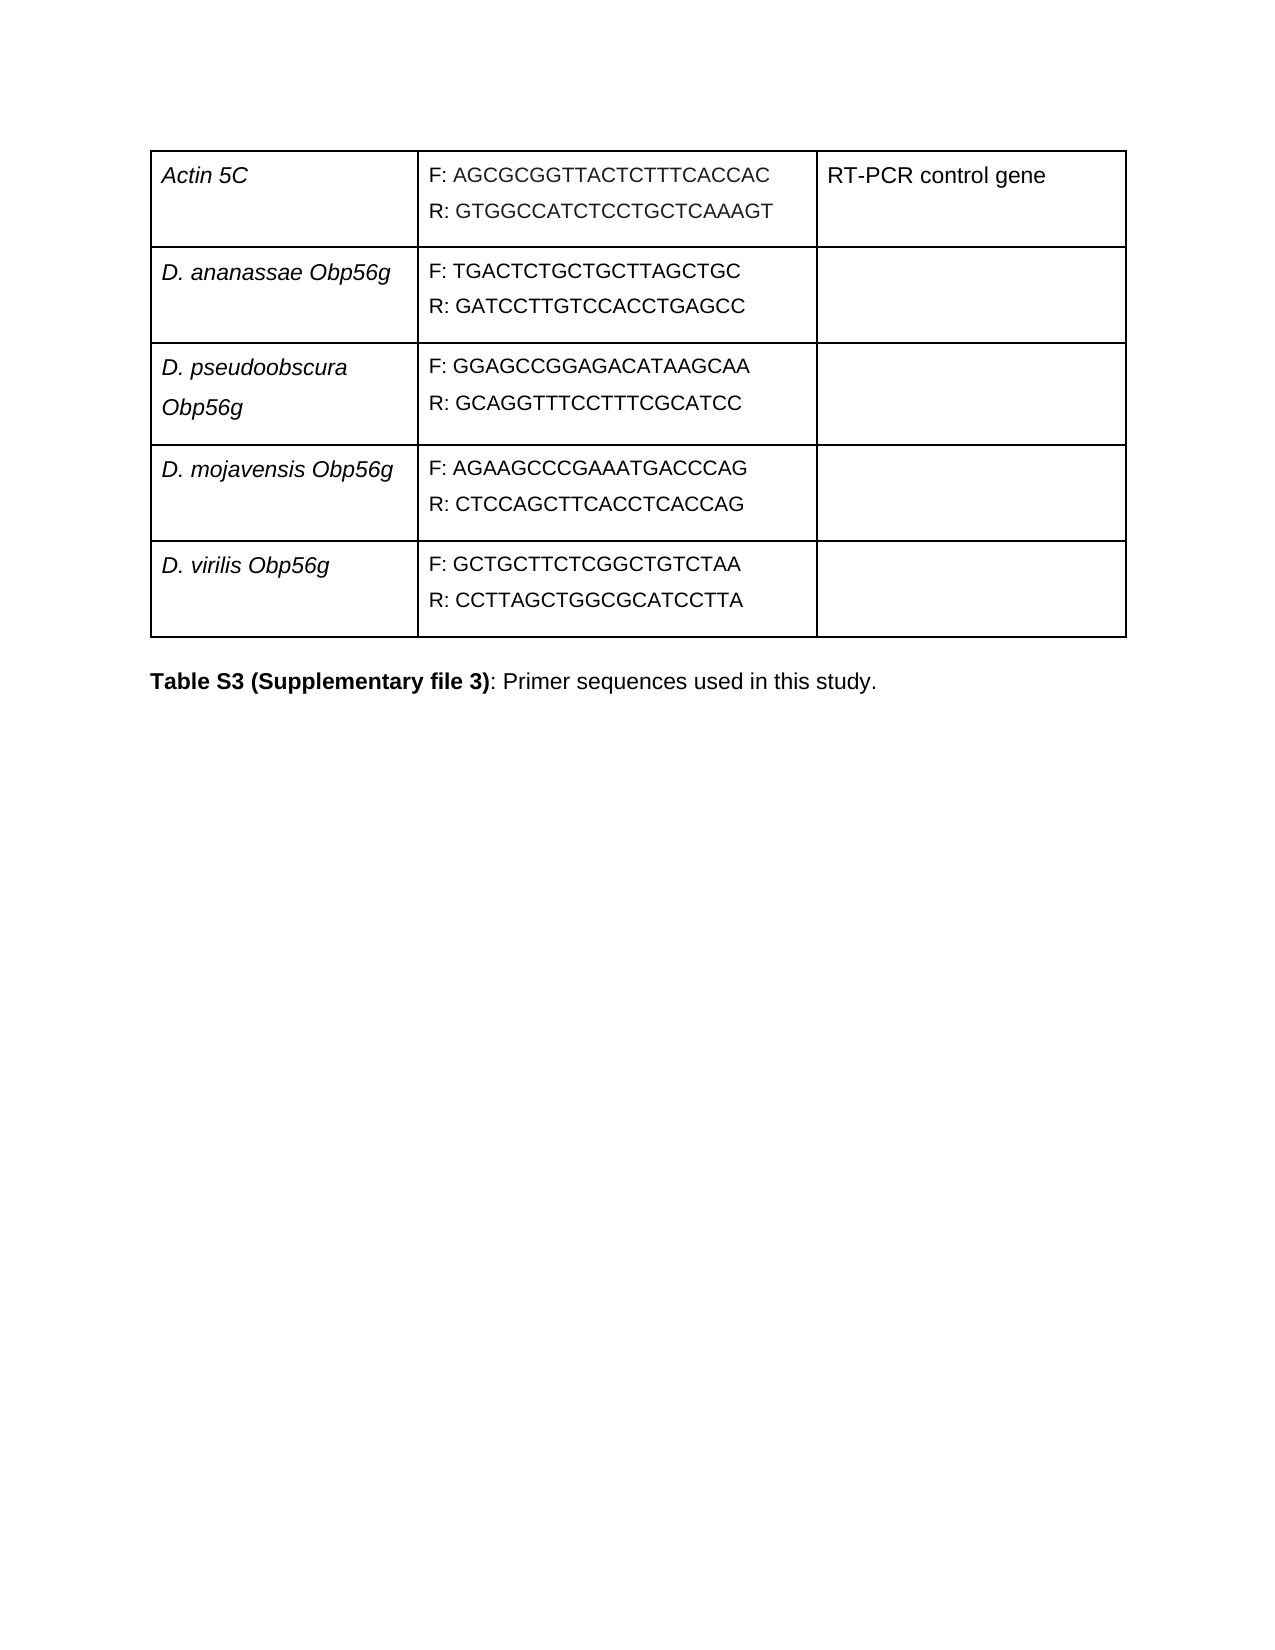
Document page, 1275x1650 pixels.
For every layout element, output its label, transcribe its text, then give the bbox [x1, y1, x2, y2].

table_cell D. mojavensis Obp56g [152, 446, 417, 540]
table_cell [818, 344, 1125, 444]
table_cell [818, 248, 1125, 342]
table_cell F: AGAAGCCCGAAATGACCCAG R: CTCCAGCTTCACCTCACCAG [419, 446, 816, 540]
table_cell F: AGCGCGGTTACTCTTTCACCAC R: GTGGCCATCTCCTGCTCAAAGT [419, 152, 816, 246]
table_cell [818, 446, 1125, 540]
table_cell D. pseudoobscura Obp56g [152, 344, 417, 444]
table_cell F: GGAGCCGGAGACATAAGCAA R: GCAGGTTTCCTTTCGCATCC [419, 344, 816, 444]
table_cell F: GCTGCTTCTCGGCTGTCTAA R: CCTTAGCTGGCGCATCCTTA [419, 542, 816, 636]
table_cell [818, 542, 1125, 636]
table_cell RT-PCR control gene [818, 152, 1125, 246]
text Table S3 (Supplementary file 3): Primer sequences used in this study. [150, 668, 1125, 694]
table_cell D. virilis Obp56g [152, 542, 417, 636]
table_cell F: TGACTCTGCTGCTTAGCTGC R: GATCCTTGTCCACCTGAGCC [419, 248, 816, 342]
table_cell Actin 5C [152, 152, 417, 246]
table_cell D. ananassae Obp56g [152, 248, 417, 342]
